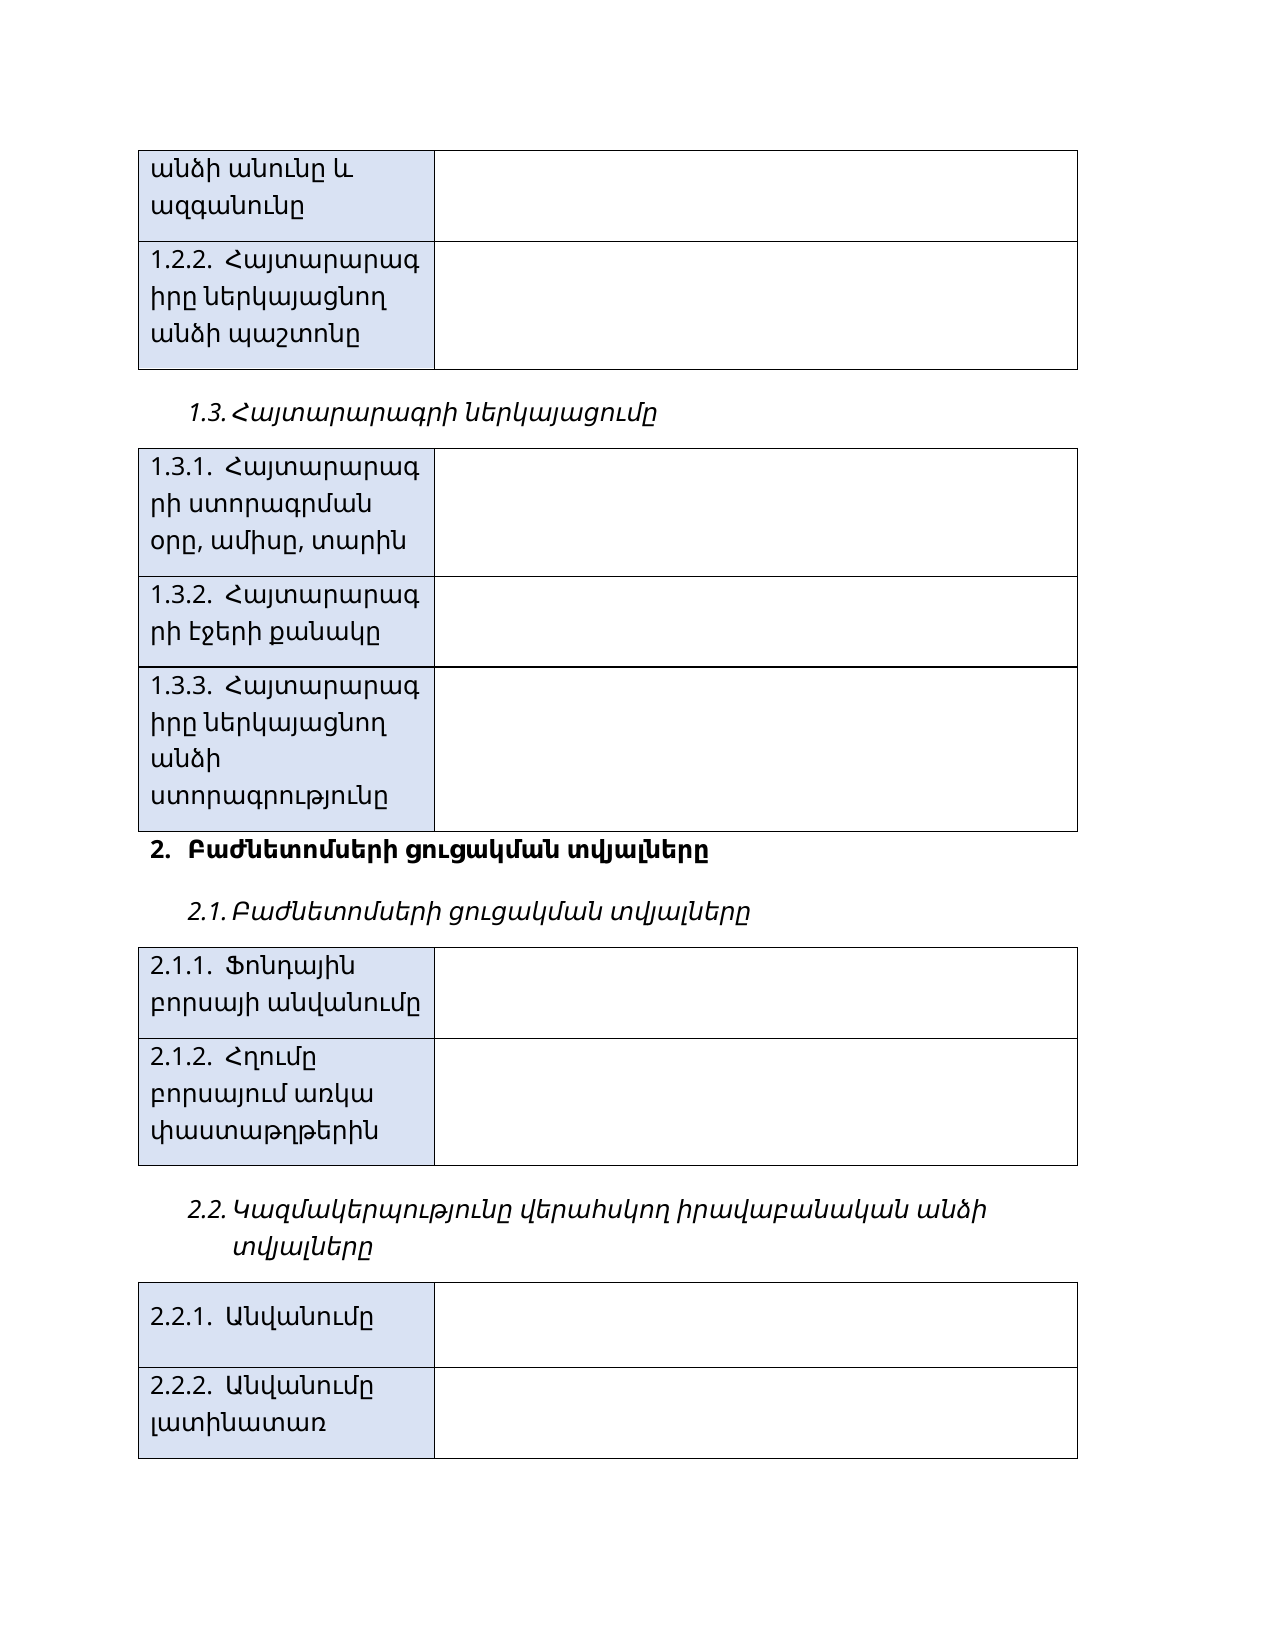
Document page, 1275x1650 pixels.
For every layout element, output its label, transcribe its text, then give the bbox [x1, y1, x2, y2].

table_cell Հայտարարագիրը ներկայացնող անձի ստորագրությունը [139, 668, 434, 831]
list Բաժնետոմսերի ցուցակման տվյալները [187, 893, 1125, 928]
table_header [139, 151, 434, 241]
list Հայտարարագրի ներկայացումը [187, 394, 1125, 428]
table_header Հայտարարագրի ստորագրման օրը, ամիսը, տարին [139, 449, 434, 576]
table_header [435, 1283, 1077, 1367]
table_header Անվանումը [139, 1283, 434, 1367]
table_header [435, 151, 1077, 241]
table_cell [435, 1368, 1077, 1458]
table_header [435, 948, 1077, 1038]
table_cell Հայտարարագիրը ներկայացնող անձի պաշտոնը [139, 242, 434, 368]
table_cell [435, 577, 1077, 666]
table_cell Հղումը բորսայում առկա փաստաթղթերին [139, 1039, 434, 1165]
list Բաժնետոմսերի ցուցակման տվյալները [150, 832, 1125, 866]
table_header [435, 449, 1077, 576]
table_header Ֆոնդային բորսայի անվանումը [139, 948, 434, 1038]
table_cell [435, 242, 1077, 368]
table_cell Անվանումը լատինատառ [139, 1368, 434, 1458]
table_cell [435, 1039, 1077, 1165]
list Կազմակերպությունը վերահսկող իրավաբանական անձի տվյալները [187, 1191, 1125, 1262]
table_cell [435, 668, 1077, 831]
table_cell Հայտարարագրի էջերի քանակը [139, 577, 434, 666]
